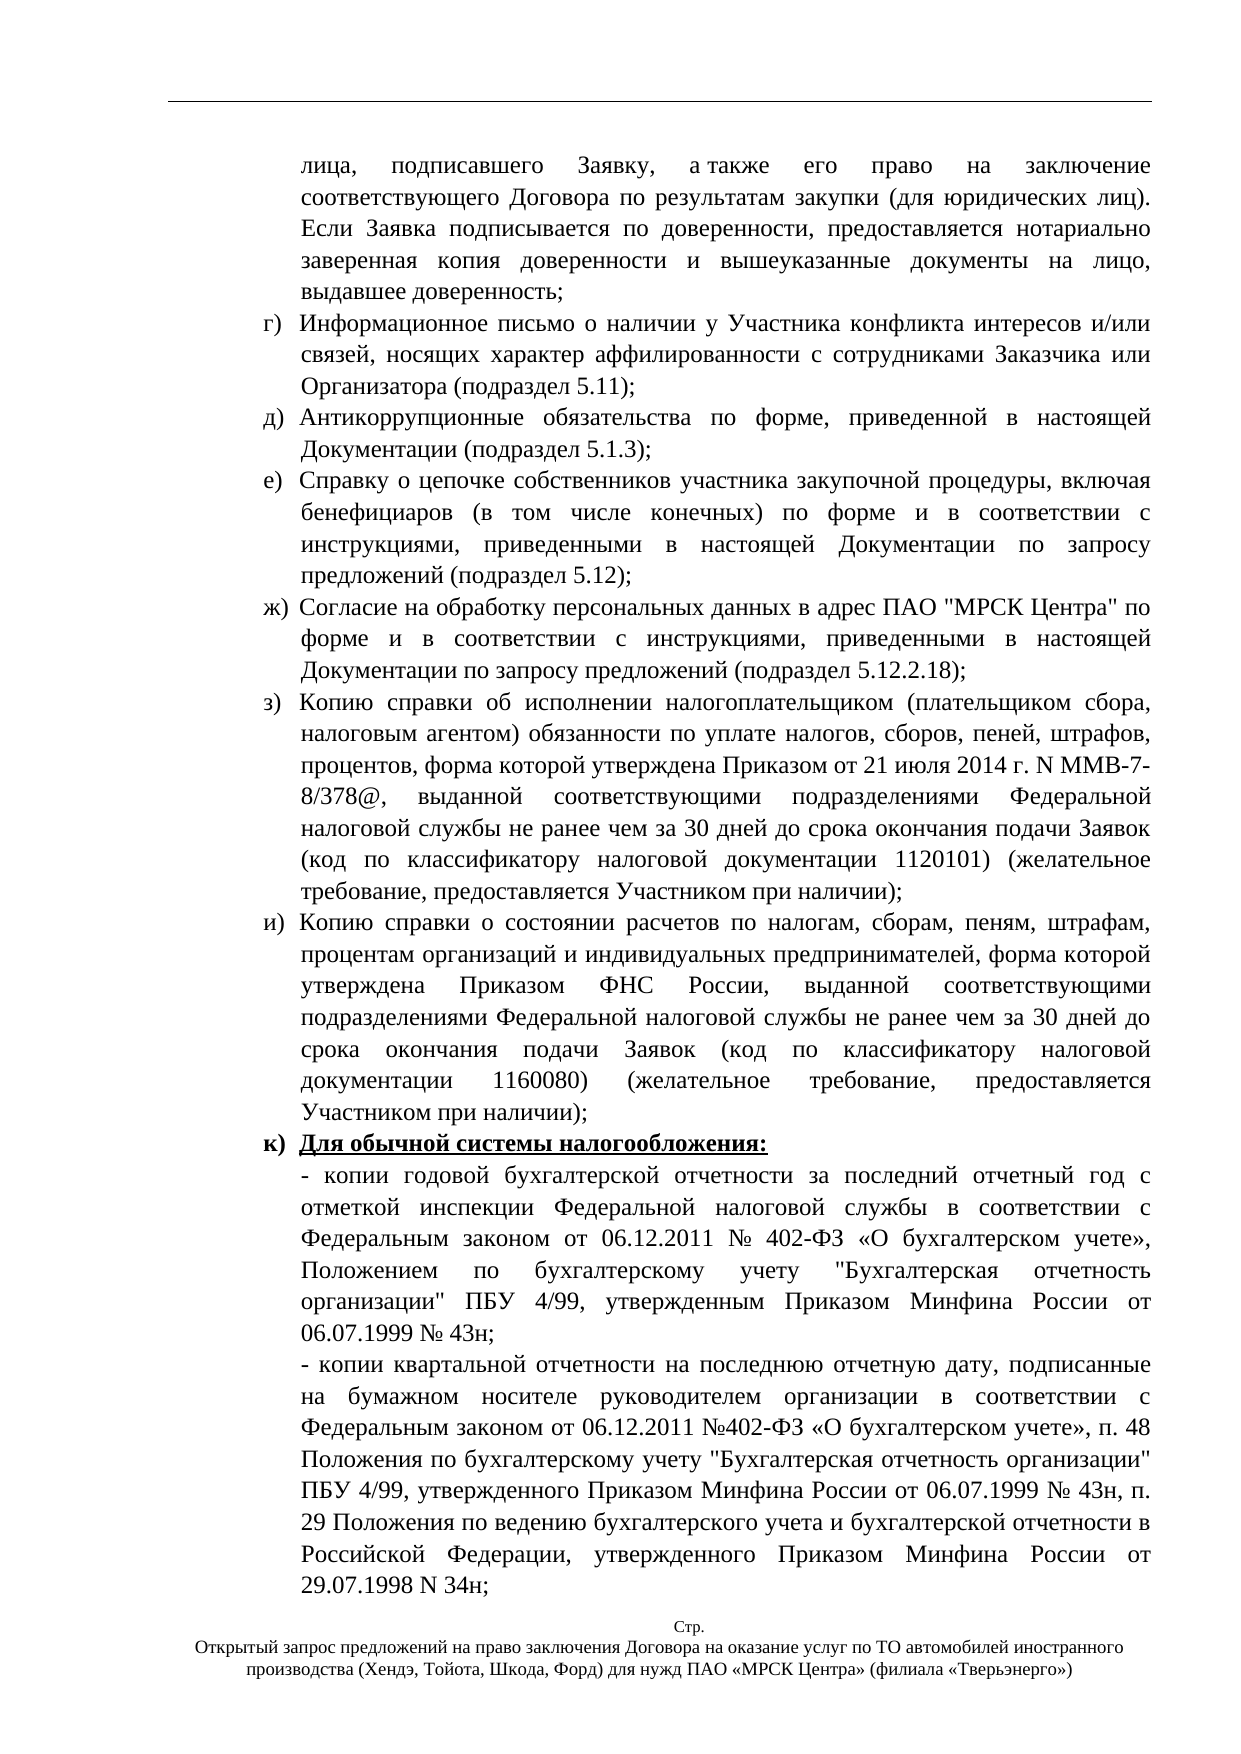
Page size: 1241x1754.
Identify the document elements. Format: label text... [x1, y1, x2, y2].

list Для обычной системы налогообложения: [263, 1128, 1152, 1157]
list Копию справки об исполнении налогоплательщиком (плательщиком сбора, налоговым агентом) обязанности по уплате налогов, сборов, пеней, штрафов, процентов, форма которой утверждена Приказом от 21 июля 2014 г. N ММВ-7-8/378@, выданной соответствующими подразделениями Федеральной налоговой службы не ранее чем за 30 дней до срока окончания подачи Заявок (код по классификатору налоговой документации 1120101) (желательное требование, предоставляется Участником при наличии); [263, 687, 1152, 905]
list Антикоррупционные обязательства по форме, приведенной в настоящей Документации (подраздел 5.1.3); [263, 402, 1152, 463]
list Согласие на обработку персональных данных в адрес ПАО "МРСК Центра" по форме и в соответствии с инструкциями, приведенными в настоящей Документации по запросу предложений (подраздел 5.13); [263, 592, 1152, 684]
text - копии квартальной отчетности на последнюю отчетную дату, подписанные на бумажном носителе руководителем организации в соответствии с Федеральным законом от 06.12.2011 №402-ФЗ «О бухгалтерском учете», п. 48 Положения по бухгалтерскому учету "Бухгалтерская отчетность организации" ПБУ 4/99, утвержденного Приказом Минфина России от 06.07.1999 № 43н, п. 29 Положения по ведению бухгалтерского учета и бухгалтерской отчетности в Российской Федерации, утвержденного Приказом Минфина России от 29.07.1998 N 34н; [301, 1349, 1152, 1599]
list Справку о цепочке собственников участника закупочной процедуры, включая бенефициаров (в том числе конечных) по форме и в соответствии с инструкциями, приведенными в настоящей Документации по запросу предложений (подраздел 5.12); [263, 466, 1152, 589]
text - копии годовой бухгалтерской отчетности за последний отчетный год с отметкой инспекции Федеральной налоговой службы в соответствии с Федеральным законом от 06.12.2011 № 402-ФЗ «О бухгалтерском учете», Положением по бухгалтерскому учету "Бухгалтерская отчетность организации" ПБУ 4/99, утвержденным Приказом Минфина России от 06.07.1999 № 43н; [301, 1160, 1152, 1347]
list Информационное письмо о наличии у Участника конфликта интересов и/или связей, носящих характер аффилированности с сотрудниками Заказчика или Организатора (подраздел 5.11); [263, 308, 1152, 400]
list Копию справки о состоянии расчетов по налогам, сборам, пеням, штрафам, процентам организаций и индивидуальных предпринимателей, форма которой утверждена Приказом ФНС России, выданной соответствующими подразделениями Федеральной налоговой службы не ранее чем за 30 дней до срока окончания подачи Заявок (код по классификатору налоговой документации 1160080) (желательное требование, предоставляется Участником при наличии); [263, 907, 1152, 1126]
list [263, 150, 1152, 305]
